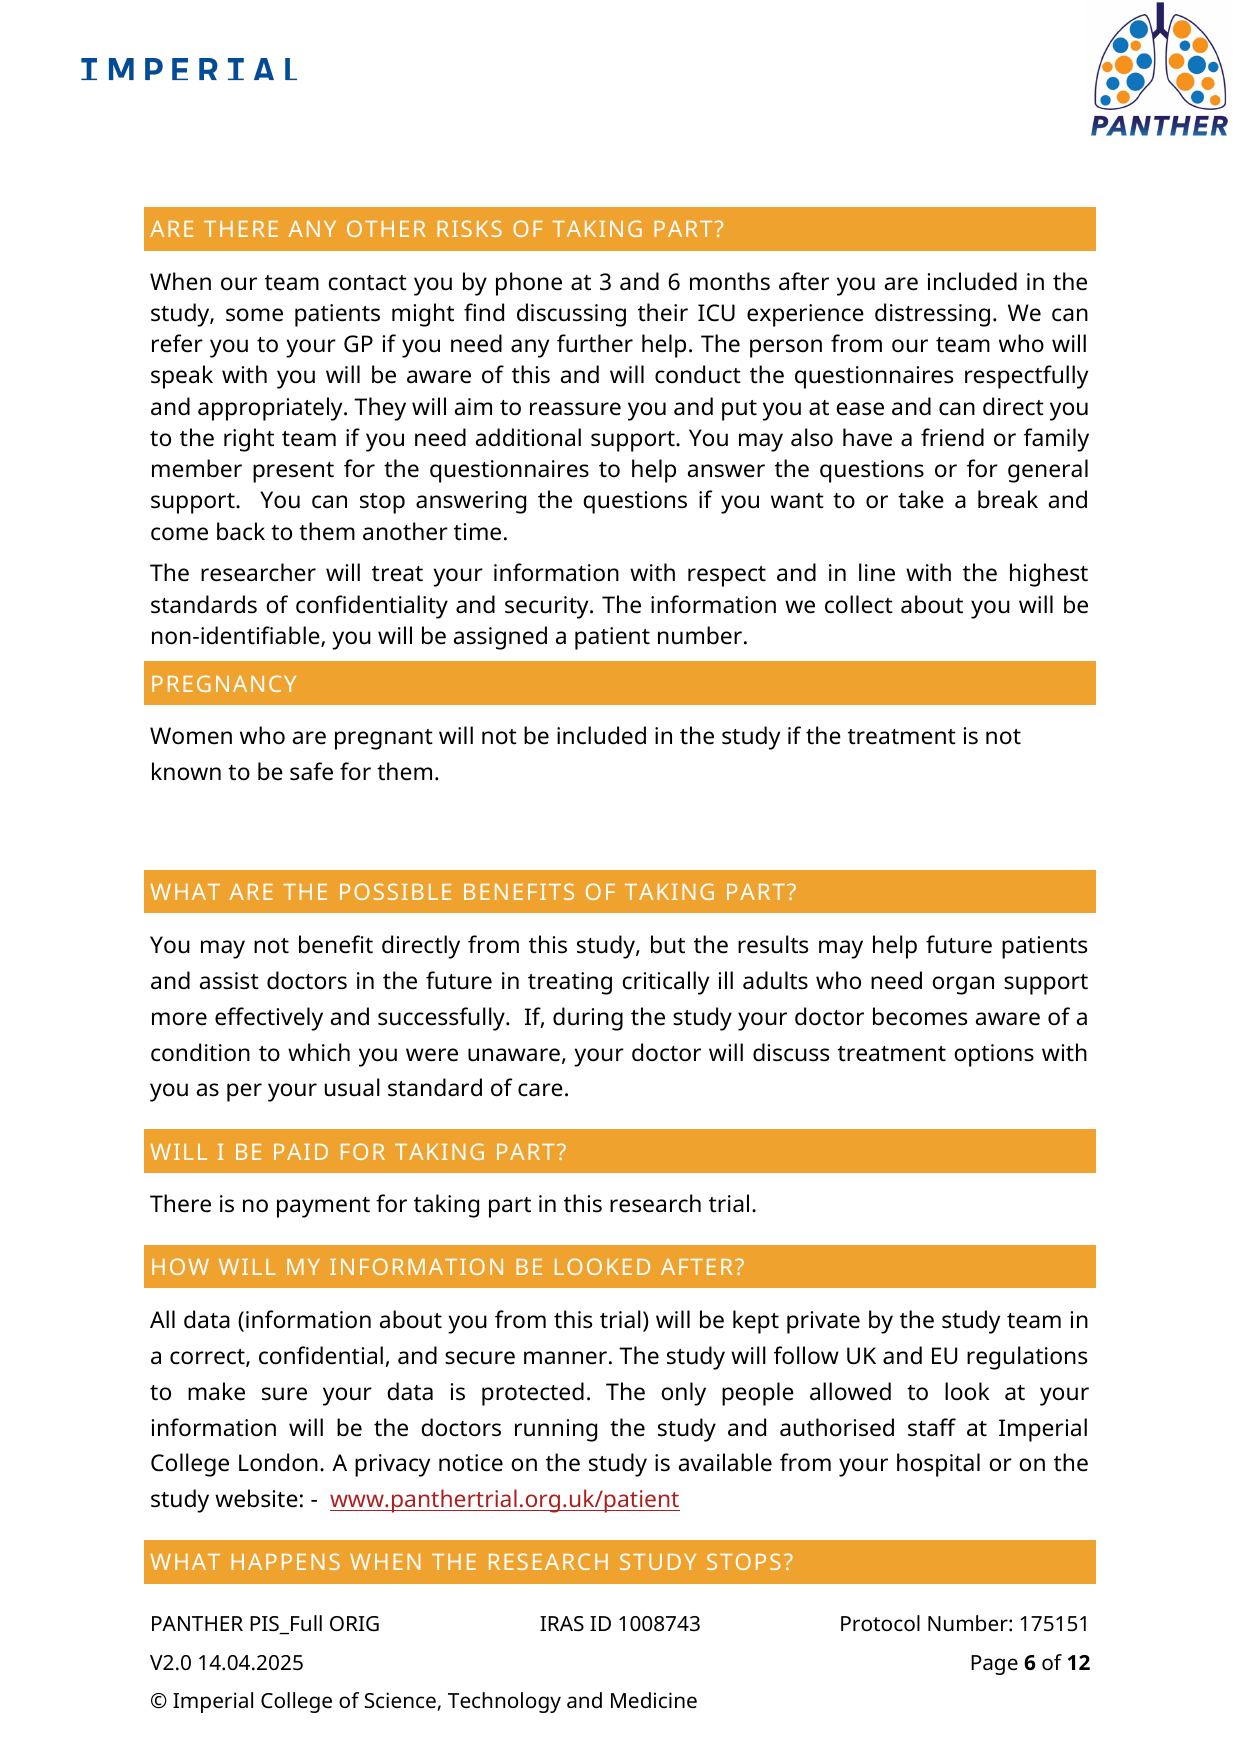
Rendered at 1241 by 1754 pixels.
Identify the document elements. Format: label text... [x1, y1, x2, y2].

text Women who are pregnant will not be included in the study if the treatment is not known to be safe for them. [150, 720, 1090, 787]
text All data (information about you from this trial) will be kept private by the study team in a correct, confidential, and secure manner. The study will follow UK and EU regulations to make sure your data is protected. The only people allowed to look at your information will be the doctors running the study and authorised staff at Imperial College London. A privacy notice on the study is available from your hospital or on the study website: - www.panthertrial.org.uk/patient [150, 1304, 1090, 1514]
text When our team contact you by phone at 3 and 6 months after you are included in the study, some patients might find discussing their ICU experience distressing. We can refer you to your GP if you need any further help. The person from our team who will speak with you will be aware of this and will conduct the questionnaires respectfully and appropriately. They will aim to reassure you and put you at ease and can direct you to the right team if you need additional support. You may also have a friend or family member present for the questionnaires to help answer the questions or for general support. You can stop answering the questions if you want to or take a break and come back to them another time. [150, 266, 1090, 547]
subtitle How will my information be looked after? [150, 1251, 1090, 1282]
subtitle Will I be paid for taking part? [150, 1135, 1090, 1167]
text There is no payment for taking part in this research trial. [150, 1188, 1090, 1219]
subtitle Pregnancy [150, 668, 1090, 699]
text You may not benefit directly from this study, but the results may help future patients and assist doctors in the future in treating critically ill adults who need organ support more effectively and successfully. If, during the study your doctor becomes aware of a condition to which you were unaware, your doctor will discuss treatment options with you as per your usual standard of care. [150, 929, 1090, 1104]
subtitle What are the possible benefits of taking part? [150, 876, 1090, 907]
text The researcher will treat your information with respect and in line with the highest standards of confidentiality and security. The information we collect about you will be non-identifiable, you will be assigned a patient number. [150, 557, 1090, 651]
subtitle What happens when the research study stops? [150, 1546, 1090, 1578]
subtitle Are there any other risks of taking part? [150, 213, 1090, 244]
picture [1082, 0, 1233, 138]
picture [81, 58, 297, 81]
